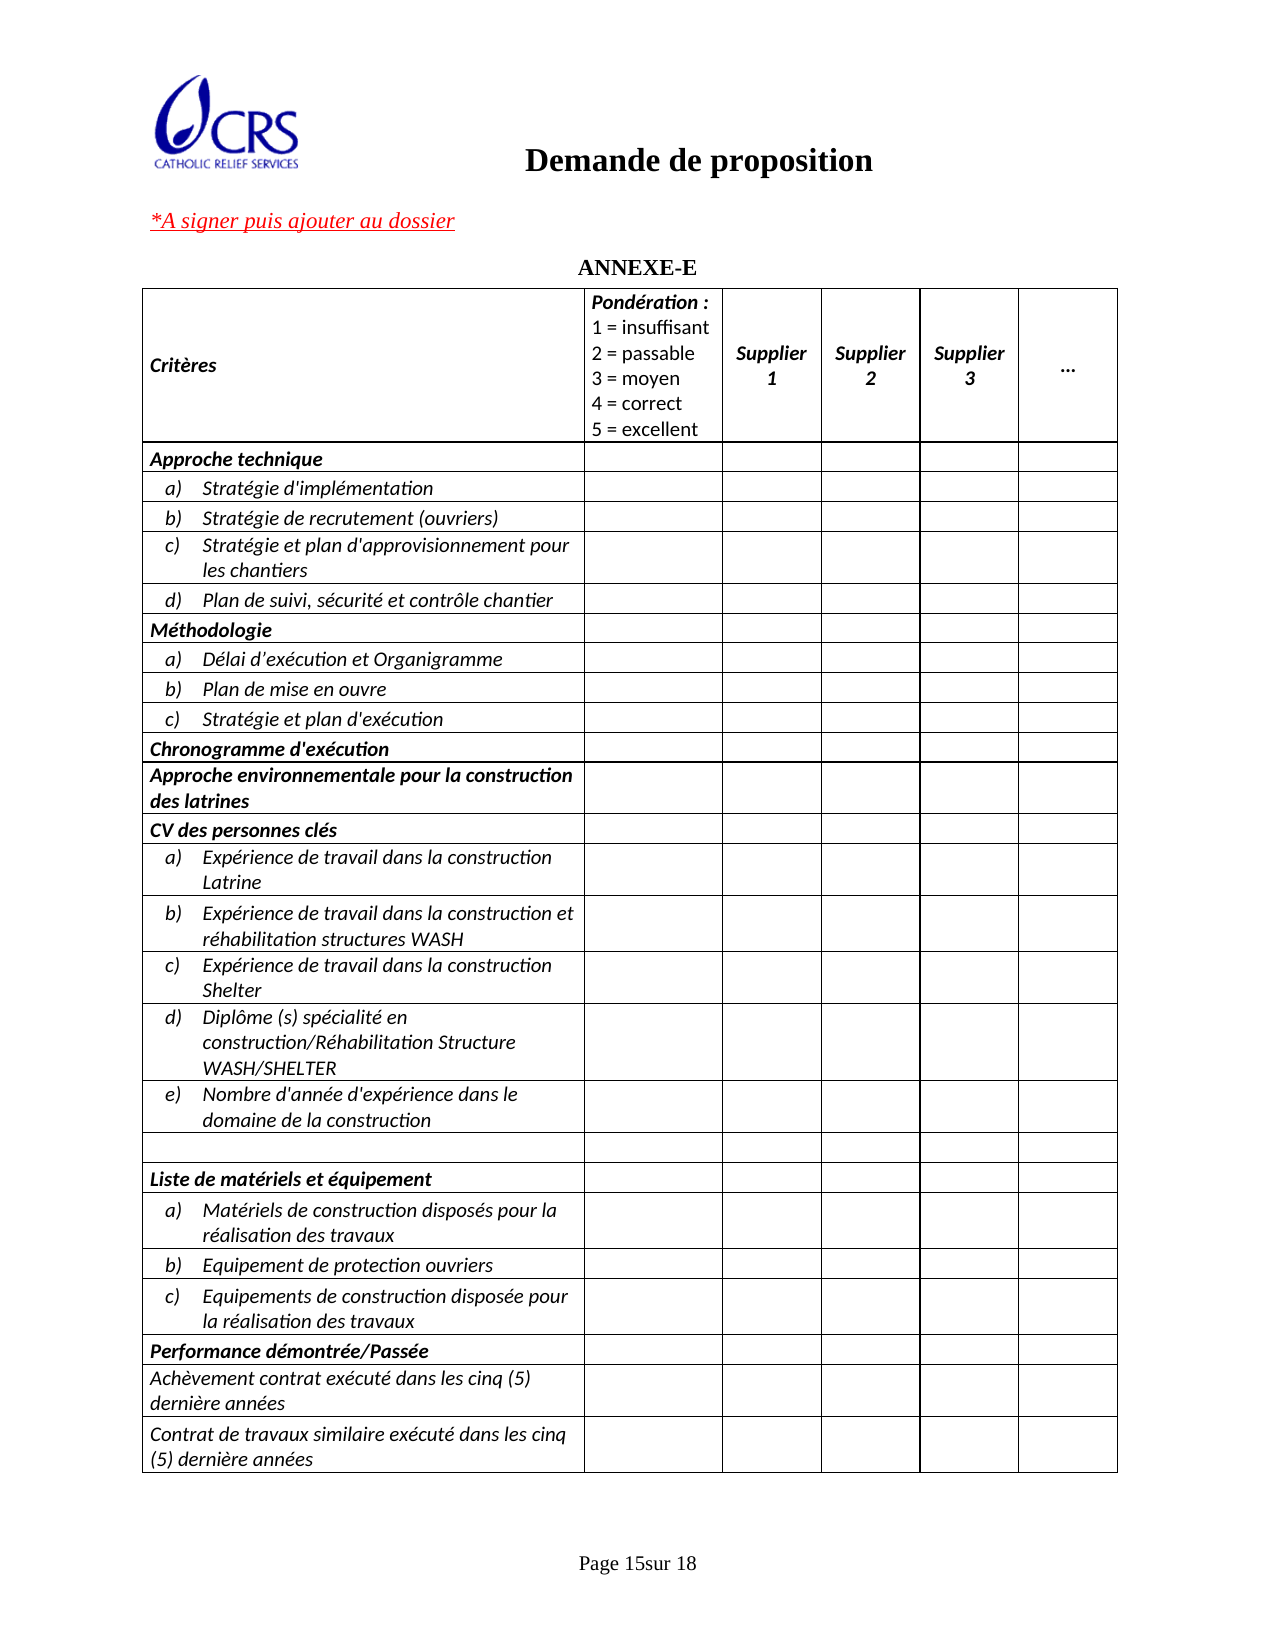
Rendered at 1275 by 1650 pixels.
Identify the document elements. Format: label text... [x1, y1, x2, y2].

table_cell Nombre d'année d'expérience dans le domaine de la construction [143, 1081, 584, 1132]
table_cell [585, 472, 722, 501]
table_cell Expérience de travail dans la construction Latrine [143, 844, 584, 895]
table_cell Plan de suivi, sécurité et contrôle chantier [143, 584, 584, 612]
table_cell [1019, 844, 1117, 895]
table_cell [1019, 1081, 1117, 1132]
table_cell [723, 1004, 821, 1080]
table_cell [723, 1193, 821, 1248]
table_cell [921, 1335, 1018, 1364]
table_cell [585, 952, 722, 1003]
table_cell [723, 896, 821, 951]
table_cell [723, 1163, 821, 1192]
table_cell [921, 814, 1018, 843]
table_cell [723, 703, 821, 732]
table_cell [1019, 584, 1117, 612]
table_cell [1019, 1193, 1117, 1248]
table_cell [921, 1365, 1018, 1416]
table_cell [723, 1081, 821, 1132]
table_header Critères [143, 289, 584, 441]
table_cell [723, 472, 821, 501]
table_cell [585, 1365, 722, 1416]
table_cell [822, 532, 919, 583]
table_cell [585, 1004, 722, 1080]
table_cell [585, 844, 722, 895]
table_cell [921, 532, 1018, 583]
table_cell Expérience de travail dans la construction et réhabilitation structures WASH [143, 896, 584, 951]
table_cell [921, 844, 1018, 895]
table_cell Stratégie et plan d'approvisionnement pour les chantiers [143, 532, 584, 583]
table_cell [822, 1193, 919, 1248]
table_cell [921, 1163, 1018, 1192]
table_cell [585, 896, 722, 951]
picture [150, 75, 320, 171]
table_cell [585, 502, 722, 531]
table_cell [723, 952, 821, 1003]
table_cell [822, 443, 919, 471]
table_cell [921, 1081, 1018, 1132]
table_cell Diplôme (s) spécialité en construction/Réhabilitation Structure WASH/SHELTER [143, 1004, 584, 1080]
table_cell [585, 673, 722, 702]
table_cell [921, 614, 1018, 642]
table_cell [1019, 472, 1117, 501]
table_cell [723, 1335, 821, 1364]
table_cell [585, 1081, 722, 1132]
table_cell Stratégie d'implémentation [143, 472, 584, 501]
table_cell [822, 1417, 919, 1472]
table_cell [1019, 896, 1117, 951]
table_cell [822, 1081, 919, 1132]
table_cell [723, 614, 821, 642]
table_cell [585, 1133, 722, 1162]
table_cell Expérience de travail dans la construction Shelter [143, 952, 584, 1003]
table_cell [1019, 814, 1117, 843]
table_cell Méthodologie [143, 614, 584, 642]
table_cell [1019, 1249, 1117, 1278]
table_cell [921, 1193, 1018, 1248]
table_cell [585, 733, 722, 761]
text ANNEXE-E [150, 254, 1125, 280]
table_cell [921, 643, 1018, 672]
table_header Supplier 2 [822, 289, 919, 441]
table_cell [822, 614, 919, 642]
table_cell [723, 1417, 821, 1472]
table_cell [723, 763, 821, 813]
table_cell [1019, 703, 1117, 732]
table_cell [1019, 502, 1117, 531]
table_cell [822, 1249, 919, 1278]
text *A signer puis ajouter au dossier [150, 207, 1125, 233]
table_cell Chronogramme d'exécution [143, 733, 584, 761]
table_cell [822, 703, 919, 732]
table_cell [723, 1133, 821, 1162]
table_cell Equipement de protection ouvriers [143, 1249, 584, 1278]
table_cell [1019, 443, 1117, 471]
table_cell [822, 472, 919, 501]
table_cell [585, 763, 722, 813]
table_cell Stratégie et plan d'exécution [143, 703, 584, 732]
table_cell Stratégie de recrutement (ouvriers) [143, 502, 584, 531]
table_cell [921, 763, 1018, 813]
table_cell [585, 584, 722, 612]
table_cell [921, 952, 1018, 1003]
table_cell [585, 1417, 722, 1472]
table_cell [723, 1249, 821, 1278]
table_cell Achèvement contrat exécuté dans les cinq (5) dernière années [143, 1365, 584, 1416]
table_cell [723, 643, 821, 672]
table_cell [585, 1193, 722, 1248]
table_cell [921, 502, 1018, 531]
table_cell [822, 1279, 919, 1334]
table_cell [723, 814, 821, 843]
table_cell [921, 733, 1018, 761]
table_cell [1019, 1417, 1117, 1472]
table_cell [822, 1133, 919, 1162]
table_cell [921, 1249, 1018, 1278]
table_cell [723, 1365, 821, 1416]
table_cell Contrat de travaux similaire exécuté dans les cinq (5) dernière années [143, 1417, 584, 1472]
table_cell [921, 1133, 1018, 1162]
table_cell [822, 584, 919, 612]
table_cell [585, 532, 722, 583]
table_cell [585, 1335, 722, 1364]
table_cell [921, 1004, 1018, 1080]
table_cell [822, 502, 919, 531]
table_cell [723, 733, 821, 761]
table_cell [723, 844, 821, 895]
table_cell [1019, 952, 1117, 1003]
table_cell Délai d’exécution et Organigramme [143, 643, 584, 672]
table_cell [822, 733, 919, 761]
table_cell [1019, 643, 1117, 672]
table_cell Equipements de construction disposée pour la réalisation des travaux [143, 1279, 584, 1334]
table_cell [921, 584, 1018, 612]
table_cell [1019, 614, 1117, 642]
table_cell [723, 673, 821, 702]
table_cell [921, 896, 1018, 951]
table_cell [822, 952, 919, 1003]
table_cell [921, 1417, 1018, 1472]
table_cell [1019, 1133, 1117, 1162]
table_cell [585, 614, 722, 642]
table_cell [585, 703, 722, 732]
table_header Supplier 3 [921, 289, 1018, 441]
table_cell [585, 643, 722, 672]
table_cell [921, 443, 1018, 471]
table_cell [822, 1335, 919, 1364]
table_cell [822, 844, 919, 895]
table_cell [822, 643, 919, 672]
table_cell [723, 584, 821, 612]
table_cell [723, 1279, 821, 1334]
table_cell [822, 1365, 919, 1416]
table_cell [585, 443, 722, 471]
table_cell [921, 472, 1018, 501]
table_cell Plan de mise en ouvre [143, 673, 584, 702]
table_cell Liste de matériels et équipement [143, 1163, 584, 1192]
table_header … [1019, 289, 1117, 441]
table_cell [921, 703, 1018, 732]
table_cell [143, 1133, 584, 1162]
table_cell [921, 673, 1018, 702]
table_cell [585, 1163, 722, 1192]
table_header Pondération : 1 = insuffisant 2 = passable 3 = moyen 4 = correct 5 = excellent [585, 289, 722, 441]
table_cell [1019, 532, 1117, 583]
table_cell [1019, 1365, 1117, 1416]
table_cell [585, 814, 722, 843]
table_cell [822, 1163, 919, 1192]
table_cell [585, 1279, 722, 1334]
table_cell Approche technique [143, 443, 584, 471]
table_cell [1019, 763, 1117, 813]
table_cell [822, 896, 919, 951]
table_cell Performance démontrée/Passée [143, 1335, 584, 1364]
table_header Supplier 1 [723, 289, 821, 441]
table_cell [822, 814, 919, 843]
table_cell [723, 502, 821, 531]
table_cell Approche environnementale pour la construction des latrines [143, 763, 584, 813]
table_cell [1019, 1004, 1117, 1080]
table_cell [822, 1004, 919, 1080]
table_cell CV des personnes clés [143, 814, 584, 843]
table_cell [822, 763, 919, 813]
table_cell [1019, 733, 1117, 761]
table_cell [723, 532, 821, 583]
table_cell [1019, 1279, 1117, 1334]
table_cell [1019, 1163, 1117, 1192]
table_cell [822, 673, 919, 702]
table_cell [1019, 1335, 1117, 1364]
table_cell [723, 443, 821, 471]
table_cell [585, 1249, 722, 1278]
table_cell [1019, 673, 1117, 702]
table_cell Matériels de construction disposés pour la réalisation des travaux [143, 1193, 584, 1248]
table_cell [921, 1279, 1018, 1334]
